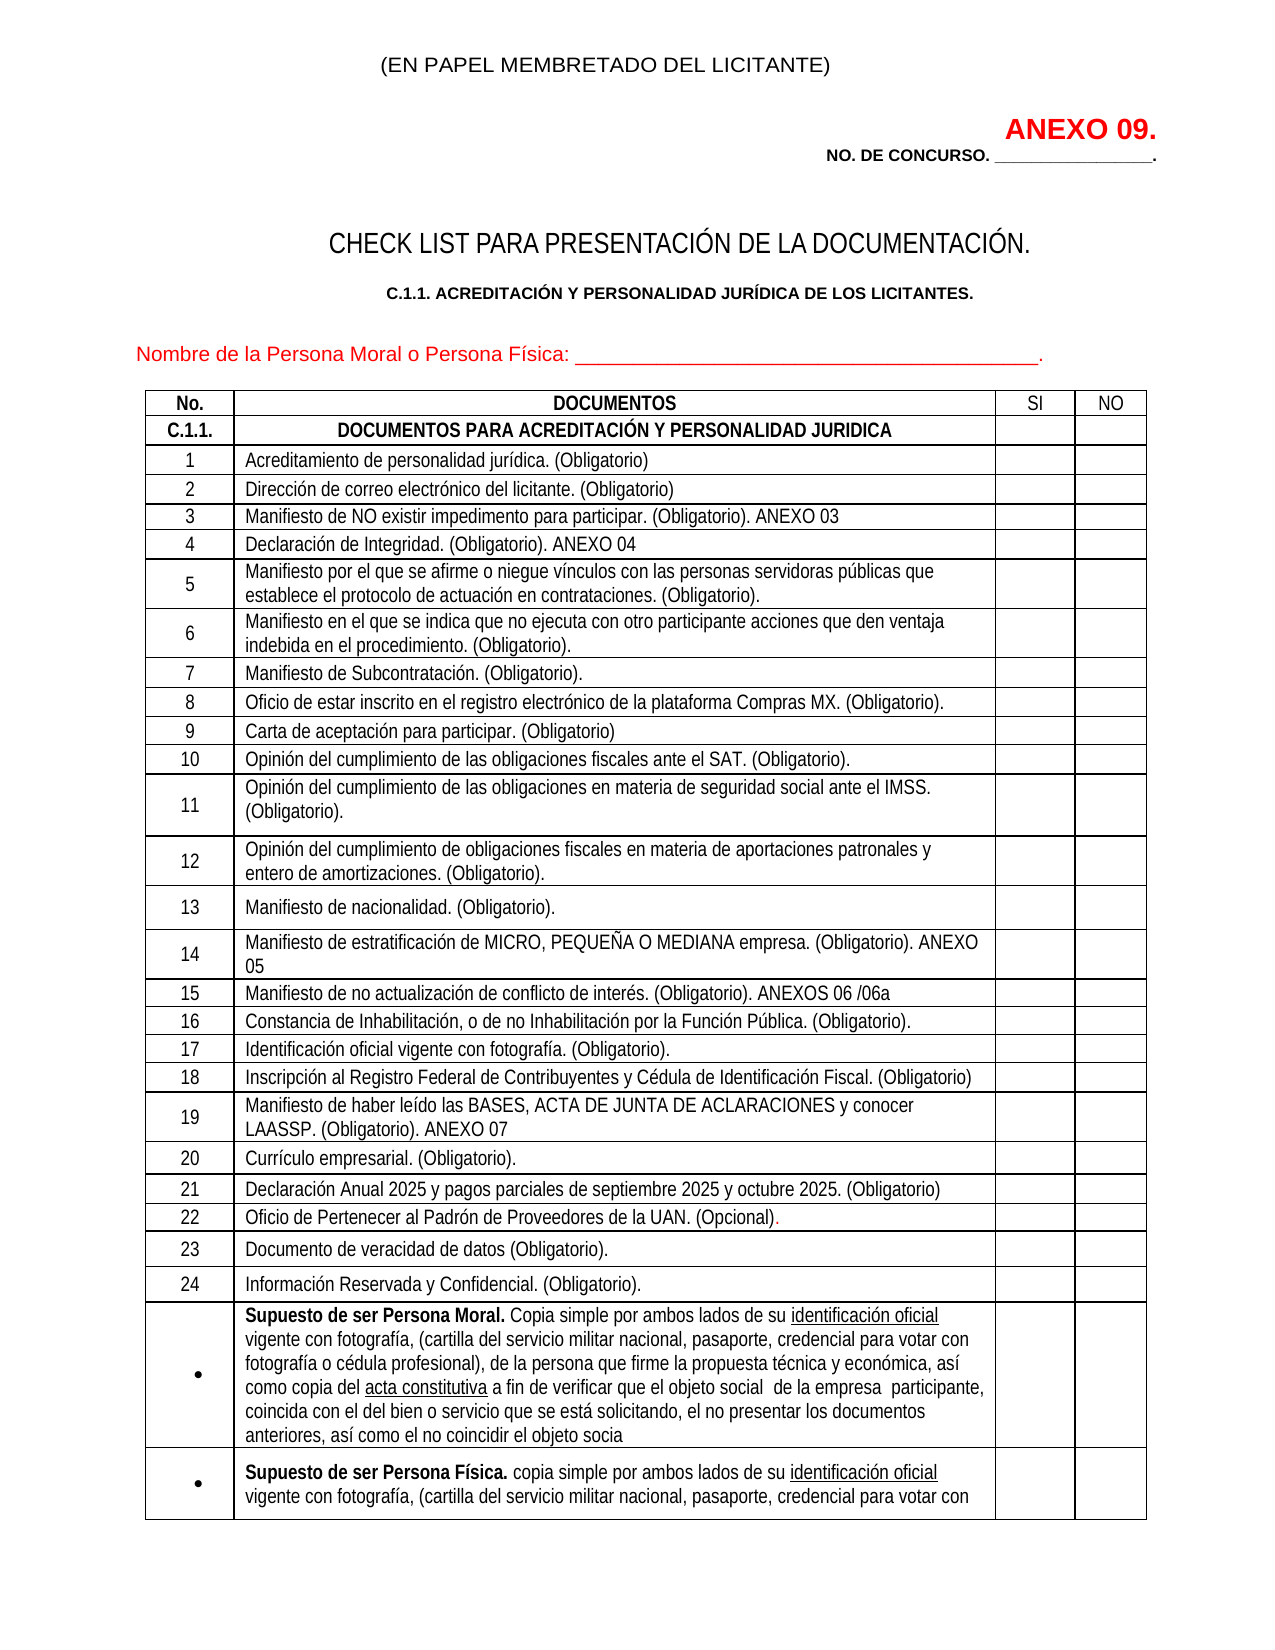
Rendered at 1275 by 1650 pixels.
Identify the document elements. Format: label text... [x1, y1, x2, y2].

table_cell [996, 609, 1074, 657]
table_cell [996, 717, 1074, 744]
table_cell [996, 980, 1074, 1006]
table_cell 10 [146, 745, 233, 773]
table_cell 18 [146, 1063, 233, 1091]
table_cell [1076, 980, 1146, 1006]
table_cell Manifiesto de NO existir impedimento para participar. (Obligatorio). ANEXO 03 [235, 505, 995, 528]
table_cell [1076, 1035, 1146, 1062]
table_cell [1076, 1232, 1146, 1266]
table_cell [996, 886, 1074, 928]
table_cell [1076, 658, 1146, 686]
table_cell [1076, 930, 1146, 978]
table_cell [996, 837, 1074, 885]
table_cell 1 [146, 446, 233, 473]
table_cell [996, 505, 1074, 528]
table_cell Documento de veracidad de datos (Obligatorio). [235, 1232, 995, 1266]
table_cell 7 [146, 658, 233, 686]
table_cell Manifiesto por el que se afirme o niegue vínculos con las personas servidoras públicas que establece el protocolo de actuación en contrataciones. (Obligatorio). [235, 560, 995, 607]
list C.1.1. ACREDITACIÓN Y PERSONALIDAD JURÍDICA DE LOS LICITANTES. [203, 284, 1157, 303]
table_cell Manifiesto de nacionalidad. (Obligatorio). [235, 886, 995, 928]
table_cell [1076, 775, 1146, 835]
table_cell [996, 416, 1074, 444]
table_cell [996, 775, 1074, 835]
table_cell Oficio de Pertenecer al Padrón de Proveedores de la UAN. (Opcional). [235, 1204, 995, 1230]
table_cell DOCUMENTOS PARA ACREDITACIÓN Y PERSONALIDAD JURIDICA [235, 416, 995, 444]
table_cell 8 [146, 688, 233, 716]
table_cell Manifiesto de no actualización de conflicto de interés. (Obligatorio). ANEXOS 06 /06a [235, 980, 995, 1006]
table_cell [1076, 717, 1146, 744]
table_cell [1076, 1093, 1146, 1141]
table_cell Opinión del cumplimiento de las obligaciones en materia de seguridad social ante el IMSS. (Obligatorio). [235, 775, 995, 835]
table_cell [1076, 530, 1146, 558]
table_cell 5 [146, 560, 233, 607]
table_cell Información Reservada y Confidencial. (Obligatorio). [235, 1267, 995, 1301]
table_cell [1076, 416, 1146, 444]
table_cell [996, 1093, 1074, 1141]
table_cell [1076, 560, 1146, 607]
table_cell 15 [146, 980, 233, 1006]
table_cell Dirección de correo electrónico del licitante. (Obligatorio) [235, 475, 995, 503]
table_cell [1076, 1007, 1146, 1034]
table_cell [1076, 1204, 1146, 1230]
table_cell Oficio de estar inscrito en el registro electrónico de la plataforma Compras MX. (Obligatorio). [235, 688, 995, 716]
text Nombre de la Persona Moral o Persona Física: ________________________________________. [136, 342, 1157, 366]
table_cell Carta de aceptación para participar. (Obligatorio) [235, 717, 995, 744]
table_cell 24 [146, 1267, 233, 1301]
table_cell Opinión del cumplimiento de obligaciones fiscales en materia de aportaciones patronales y entero de amortizaciones. (Obligatorio). [235, 837, 995, 885]
table_cell Declaración de Integridad. (Obligatorio). ANEXO 04 [235, 530, 995, 558]
table_cell 11 [146, 775, 233, 835]
table_cell [996, 745, 1074, 773]
table_cell [1076, 688, 1146, 716]
table_cell Manifiesto de estratificación de MICRO, PEQUEÑA O MEDIANA empresa. (Obligatorio). ANEXO 05 [235, 930, 995, 978]
table_cell [1076, 475, 1146, 503]
table_cell [1076, 446, 1146, 473]
table_header No. [146, 391, 233, 414]
table_cell 21 [146, 1175, 233, 1202]
table_cell 13 [146, 886, 233, 928]
table_cell [996, 930, 1074, 978]
table_cell [996, 1035, 1074, 1062]
table_cell [996, 1267, 1074, 1301]
table_cell [996, 1448, 1074, 1519]
table_cell [1076, 1448, 1146, 1519]
table_cell 3 [146, 505, 233, 528]
table_header DOCUMENTOS [235, 391, 995, 414]
table_cell 16 [146, 1007, 233, 1034]
table_cell [996, 1303, 1074, 1447]
table_cell [996, 530, 1074, 558]
table_cell 12 [146, 837, 233, 885]
list CHECK LIST PARA PRESENTACIÓN DE LA DOCUMENTACIÓN. [203, 227, 1157, 260]
table_cell 22 [146, 1204, 233, 1230]
table_cell [1076, 1303, 1146, 1447]
table_cell [996, 1063, 1074, 1091]
table_cell [996, 1007, 1074, 1034]
table_cell Identificación oficial vigente con fotografía. (Obligatorio). [235, 1035, 995, 1062]
table_cell [1076, 1175, 1146, 1202]
table_cell Supuesto de ser Persona Moral. Copia simple por ambos lados de su identificación oficial vigente con fotografía, (cartilla del servicio militar nacional, pasaporte, credencial para votar con fotografía o cédula profesional), de la persona que firme la propuesta técnica y económica, así como copia del acta constitutiva a fin de verificar que el objeto social de la empresa participante, coincida con el del bien o servicio que se está solicitando, el no presentar los documentos anteriores, así como el no coincidir el objeto socia [235, 1303, 995, 1447]
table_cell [235, 1448, 995, 1519]
table_cell 9 [146, 717, 233, 744]
table_header SI [996, 391, 1074, 414]
table_cell [1076, 1063, 1146, 1091]
table_cell Currículo empresarial. (Obligatorio). [235, 1142, 995, 1173]
table_cell 14 [146, 930, 233, 978]
table_cell [996, 688, 1074, 716]
table_cell [1076, 505, 1146, 528]
table_cell [996, 1142, 1074, 1173]
table_cell 4 [146, 530, 233, 558]
table_cell [996, 658, 1074, 686]
table_cell [1076, 886, 1146, 928]
table_cell Inscripción al Registro Federal de Contribuyentes y Cédula de Identificación Fiscal. (Obligatorio) [235, 1063, 995, 1091]
table_cell C.1.1. [146, 416, 233, 444]
table_cell Opinión del cumplimiento de las obligaciones fiscales ante el SAT. (Obligatorio). [235, 745, 995, 773]
table_cell [1076, 609, 1146, 657]
table_cell 23 [146, 1232, 233, 1266]
table_cell [1076, 745, 1146, 773]
table_cell [1076, 1267, 1146, 1301]
table_cell Manifiesto de haber leído las BASES, ACTA DE JUNTA DE ACLARACIONES y conocer LAASSP. (Obligatorio). ANEXO 07 [235, 1093, 995, 1141]
table_cell Acreditamiento de personalidad jurídica. (Obligatorio) [235, 446, 995, 473]
table_cell [996, 1232, 1074, 1266]
table_cell 19 [146, 1093, 233, 1141]
table_cell [996, 560, 1074, 607]
table_cell Constancia de Inhabilitación, o de no Inhabilitación por la Función Pública. (Obligatorio). [235, 1007, 995, 1034]
table_cell [996, 1204, 1074, 1230]
table_cell [996, 446, 1074, 473]
table_header NO [1076, 391, 1146, 414]
table_cell [1076, 1142, 1146, 1173]
table_cell [996, 475, 1074, 503]
table_cell Declaración Anual 2025 y pagos parciales de septiembre 2025 y octubre 2025. (Obligatorio) [235, 1175, 995, 1202]
table_cell Manifiesto en el que se indica que no ejecuta con otro participante acciones que den ventaja indebida en el procedimiento. (Obligatorio). [235, 609, 995, 657]
table_cell 20 [146, 1142, 233, 1173]
table_cell 2 [146, 475, 233, 503]
table_cell Manifiesto de Subcontratación. (Obligatorio). [235, 658, 995, 686]
table_cell [146, 1448, 233, 1519]
table_cell 6 [146, 609, 233, 657]
table_cell [146, 1303, 233, 1447]
table_cell [1076, 837, 1146, 885]
table_cell [996, 1175, 1074, 1202]
table_cell 17 [146, 1035, 233, 1062]
